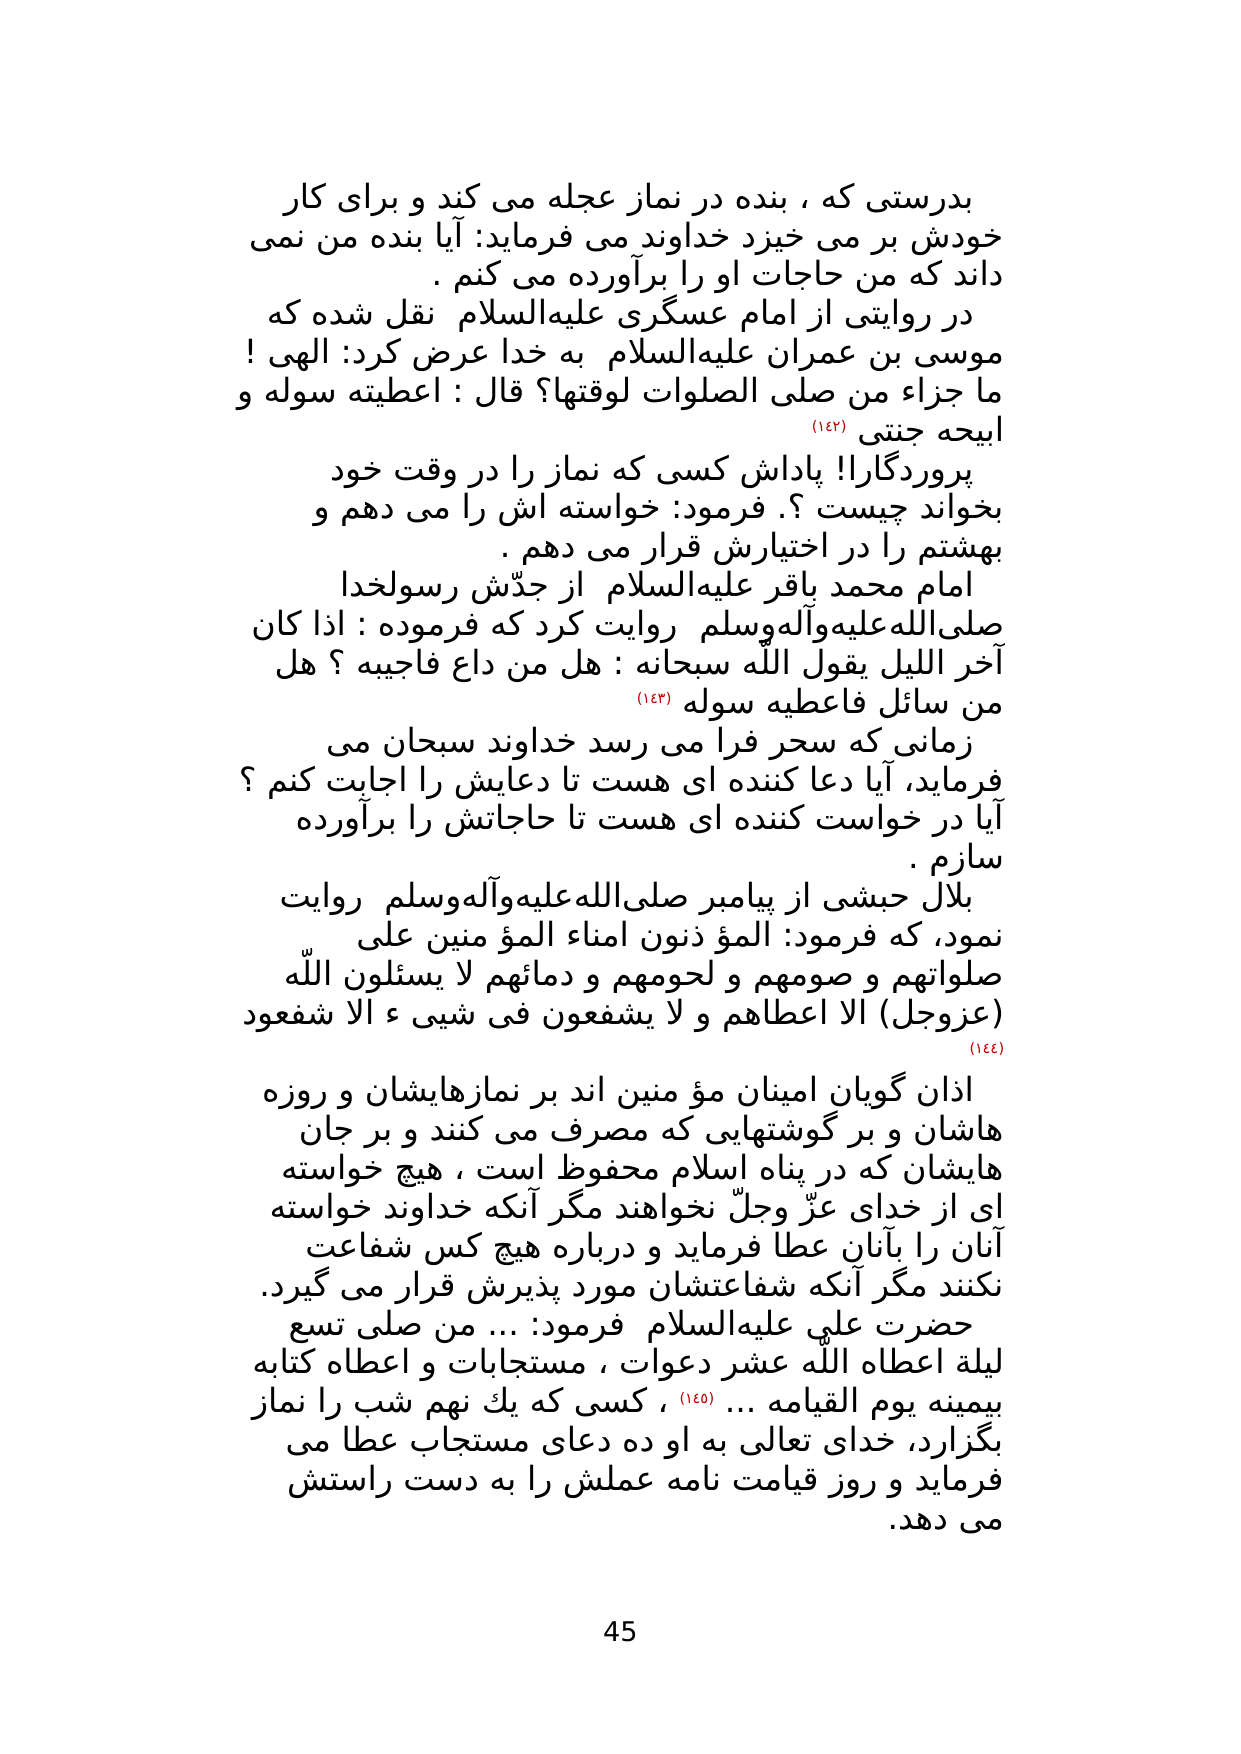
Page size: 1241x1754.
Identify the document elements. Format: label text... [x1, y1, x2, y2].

text بدرستى كه ، بنده در نماز عجله مى كند و براى كار خودش بر مى خيزد خداوند مى فرمايد: آيا بنده من نمى داند كه من حاجات او را برآورده مى كنم . [236, 177, 1004, 294]
text زمانى كه سحر فرا مى رسد خداوند سبحان مى فرمايد، آيا دعا كننده اى هست تا دعايش را اجابت كنم ؟ آیا در خواست كننده اى هست تا حاجاتش را برآورده سازم . [236, 721, 1004, 877]
text اذان گويان امينان مؤ منين اند بر نمازهايشان و روزه هاشان و بر گوشتهايى كه مصرف مى كنند و بر جان هايشان كه در پناه اسلام محفوظ است ، هيچ خواسته اى از خداى عزّ وجلّ نخواهند مگر آنكه خداوند خواسته آنان را بآنان عطا فرمايد و درباره هيچ كس شفاعت نكنند مگر آنكه شفاعتشان مورد پذيرش قرار مى گيرد. [236, 1071, 1004, 1304]
text حضرت على عليه‌السلام فرمود: ... من صلى تسع ليلة اعطاه اللّه عشر دعوات ، مستجابات و اعطاه كتابه بيمينه يوم القيامه ... (١٤٥) ، كسى كه يك نهم شب را نماز بگزارد، خداى تعالى به او ده دعاى مستجاب عطا مى فرمايد و روز قيامت نامه عملش را به دست راستش مى دهد. [236, 1304, 1004, 1537]
text در روايتى از امام عسگرى عليه‌السلام نقل شده كه موسى بن عمران عليه‌السلام به خدا عرض كرد: الهى ! ما جزاء من صلى الصلوات لوقتها؟ قال : اعطيته سوله و ابيحه جنتى (١٤٢) [236, 294, 1004, 449]
text پروردگارا! پاداش كسى كه نماز را در وقت خود بخواند چيست ؟. فرمود: خواسته اش را مى دهم و بهشتم را در اختيارش قرار مى دهم . [236, 449, 1004, 566]
text امام محمد باقر عليه‌السلام از جدّش رسولخدا صلى‌الله‌عليه‌وآله‌وسلم روايت كرد كه فرموده : اذا كان آخر الليل يقول اللّه سبحانه : هل من داع فاجيبه ؟ هل من سائل فاعطيه سوله (١٤٣) [236, 566, 1004, 721]
text بلال حبشى از پيامبر صلى‌الله‌عليه‌وآله‌وسلم روايت نمود، كه فرمود: المؤ ذنون امناء المؤ منين على صلواتهم و صومهم و لحومهم و دمائهم لا يسئلون اللّه (عزوجل) الا اعطاهم و لا يشفعون فى شيى ء الا شفعود (١٤٤) [236, 877, 1004, 1071]
